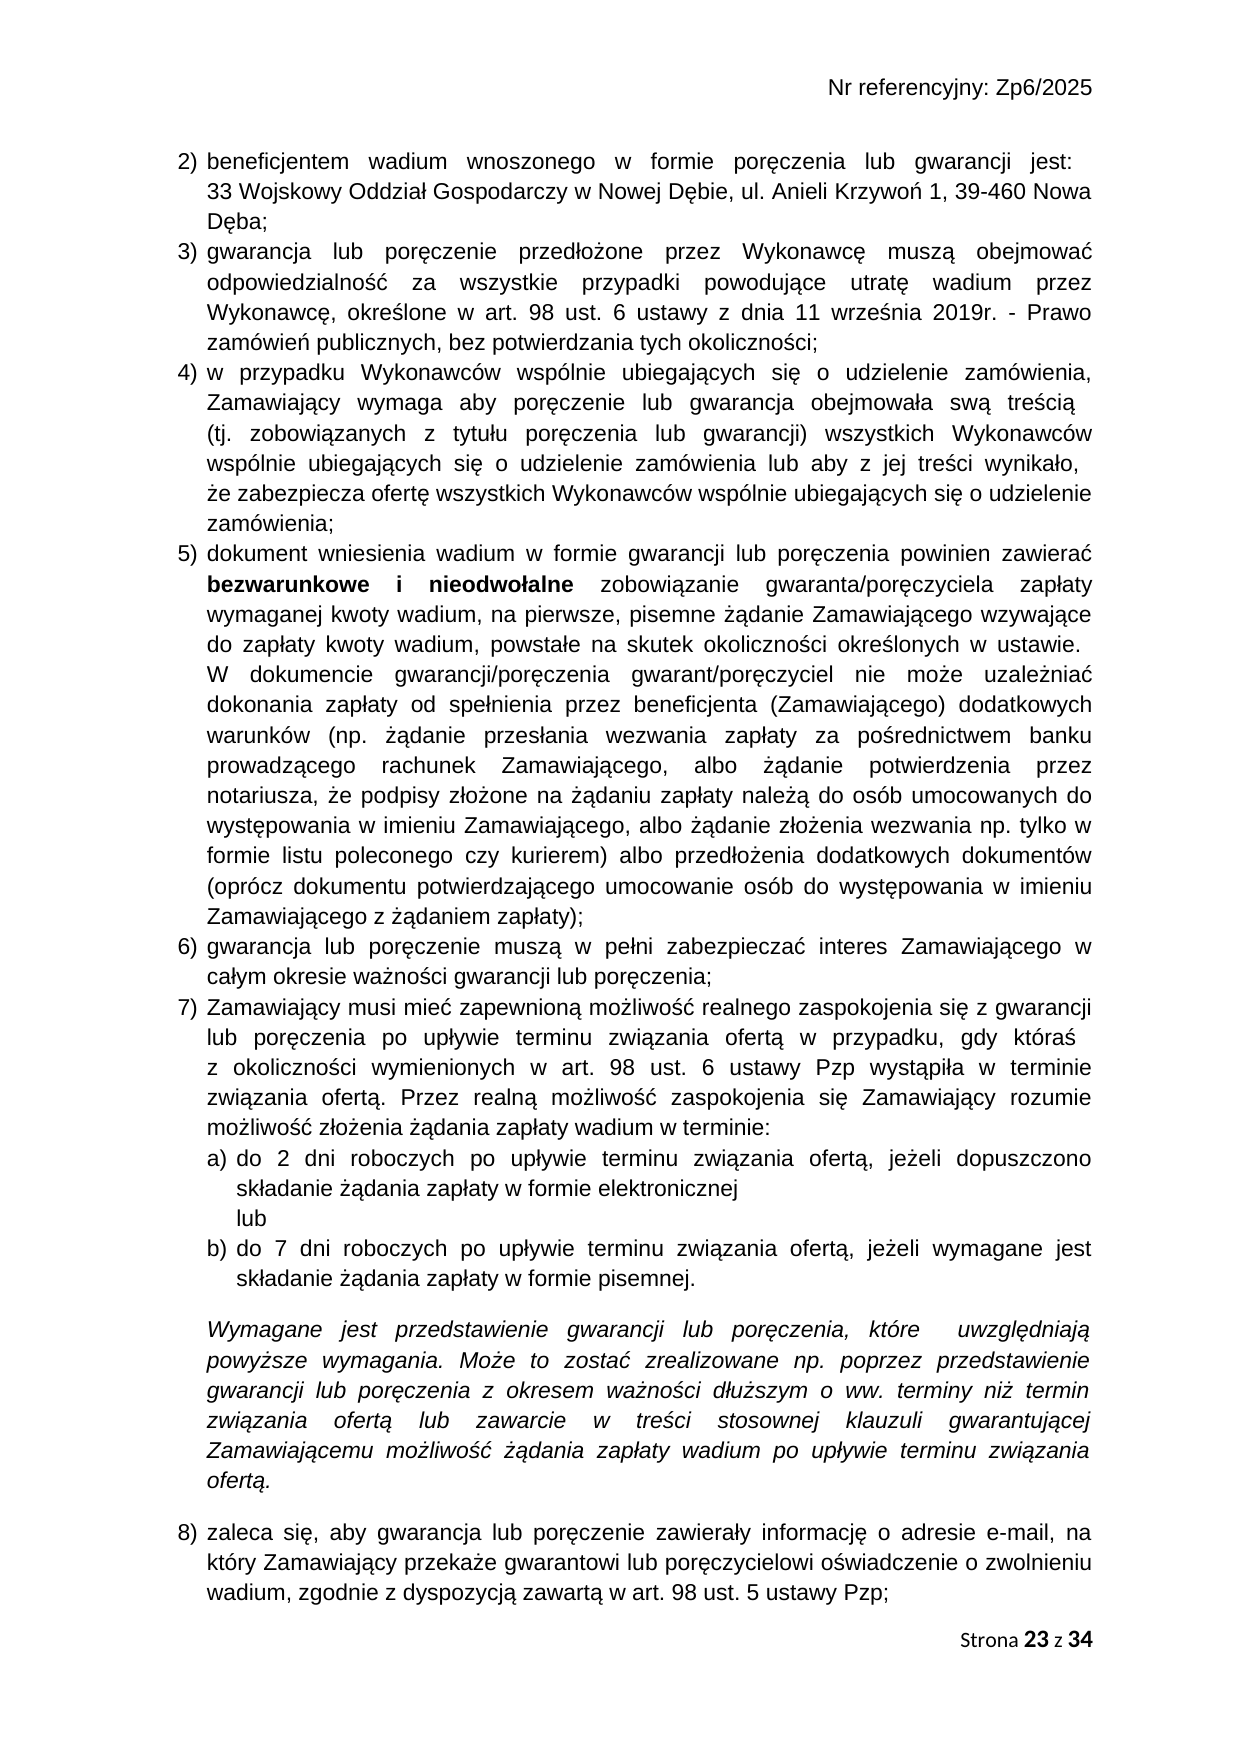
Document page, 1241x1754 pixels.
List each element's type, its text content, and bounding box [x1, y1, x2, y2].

list w przypadku Wykonawców wspólnie ubiegających się o udzielenie zamówienia, Zamawiający wymaga aby poręczenie lub gwarancja obejmowała swą treścią (tj. zobowiązanych z tytułu poręczenia lub gwarancji) wszystkich Wykonawców wspólnie ubiegających się o udzielenie zamówienia lub aby z jej treści wynikało, że zabezpiecza ofertę wszystkich Wykonawców wspólnie ubiegających się o udzielenie zamówienia; [177, 359, 1093, 536]
list dokument wniesienia wadium w formie gwarancji lub poręczenia powinien zawierać bezwarunkowe i nieodwołalne zobowiązanie gwaranta/poręczyciela zapłaty wymaganej kwoty wadium, na pierwsze, pisemne żądanie Zamawiającego wzywające do zapłaty kwoty wadium, powstałe na skutek okoliczności określonych w ustawie. W dokumencie gwarancji/poręczenia gwarant/poręczyciel nie może uzależniać dokonania zapłaty od spełnienia przez beneficjenta (Zamawiającego) dodatkowych warunków (np. żądanie przesłania wezwania zapłaty za pośrednictwem banku prowadzącego rachunek Zamawiającego, albo żądanie potwierdzenia przez notariusza, że podpisy złożone na żądaniu zapłaty należą do osób umocowanych do występowania w imieniu Zamawiającego, albo żądanie złożenia wezwania np. tylko w formie listu poleconego czy kurierem) albo przedłożenia dodatkowych dokumentów (oprócz dokumentu potwierdzającego umocowanie osób do występowania w imieniu Zamawiającego z żądaniem zapłaty); [177, 540, 1093, 929]
list Zamawiający musi mieć zapewnioną możliwość realnego zaspokojenia się z gwarancji lub poręczenia po upływie terminu związania ofertą w przypadku, gdy któraś z okoliczności wymienionych w art. 98 ust. 6 ustawy Pzp wystąpiła w terminie związania ofertą. Przez realną możliwość zaspokojenia się Zamawiający rozumie możliwość złożenia żądania zapłaty wadium w terminie: [177, 993, 1093, 1141]
text Wymagane jest przedstawienie gwarancji lub poręczenia, które uwzględniają powyższe wymagania. Może to zostać zrealizowane np. poprzez przedstawienie gwarancji lub poręczenia z okresem ważności dłuższym o ww. terminy niż termin związania ofertą lub zawarcie w treści stosownej klauzuli gwarantującej Zamawiającemu możliwość żądania zapłaty wadium po upływie terminu związania ofertą. [207, 1316, 1093, 1494]
list lub [236, 1205, 1093, 1231]
list beneficjentem wadium wnoszonego w formie poręczenia lub gwarancji jest: 33 Wojskowy Oddział Gospodarczy w Nowej Dębie, ul. Anieli Krzywoń 1, 39-460 Nowa Dęba; [177, 148, 1093, 234]
list gwarancja lub poręczenie przedłożone przez Wykonawcę muszą obejmować odpowiedzialność za wszystkie przypadki powodujące utratę wadium przez Wykonawcę, określone w art. 98 ust. 6 ustawy z dnia 11 września 2019r. - Prawo zamówień publicznych, bez potwierdzania tych okoliczności; [177, 238, 1093, 355]
list do 2 dni roboczych po upływie terminu związania ofertą, jeżeli dopuszczono składanie żądania zapłaty w formie elektronicznej [207, 1144, 1093, 1201]
list gwarancja lub poręczenie muszą w pełni zabezpieczać interes Zamawiającego w całym okresie ważności gwarancji lub poręczenia; [177, 933, 1093, 989]
list do 7 dni roboczych po upływie terminu związania ofertą, jeżeli wymagane jest składanie żądania zapłaty w formie pisemnej. [207, 1235, 1093, 1292]
list zaleca się, aby gwarancja lub poręczenie zawierały informację o adresie e-mail, na który Zamawiający przekaże gwarantowi lub poręczycielowi oświadczenie o zwolnieniu wadium, zgodnie z dyspozycją zawartą w art. 98 ust. 5 ustawy Pzp; [177, 1518, 1093, 1605]
